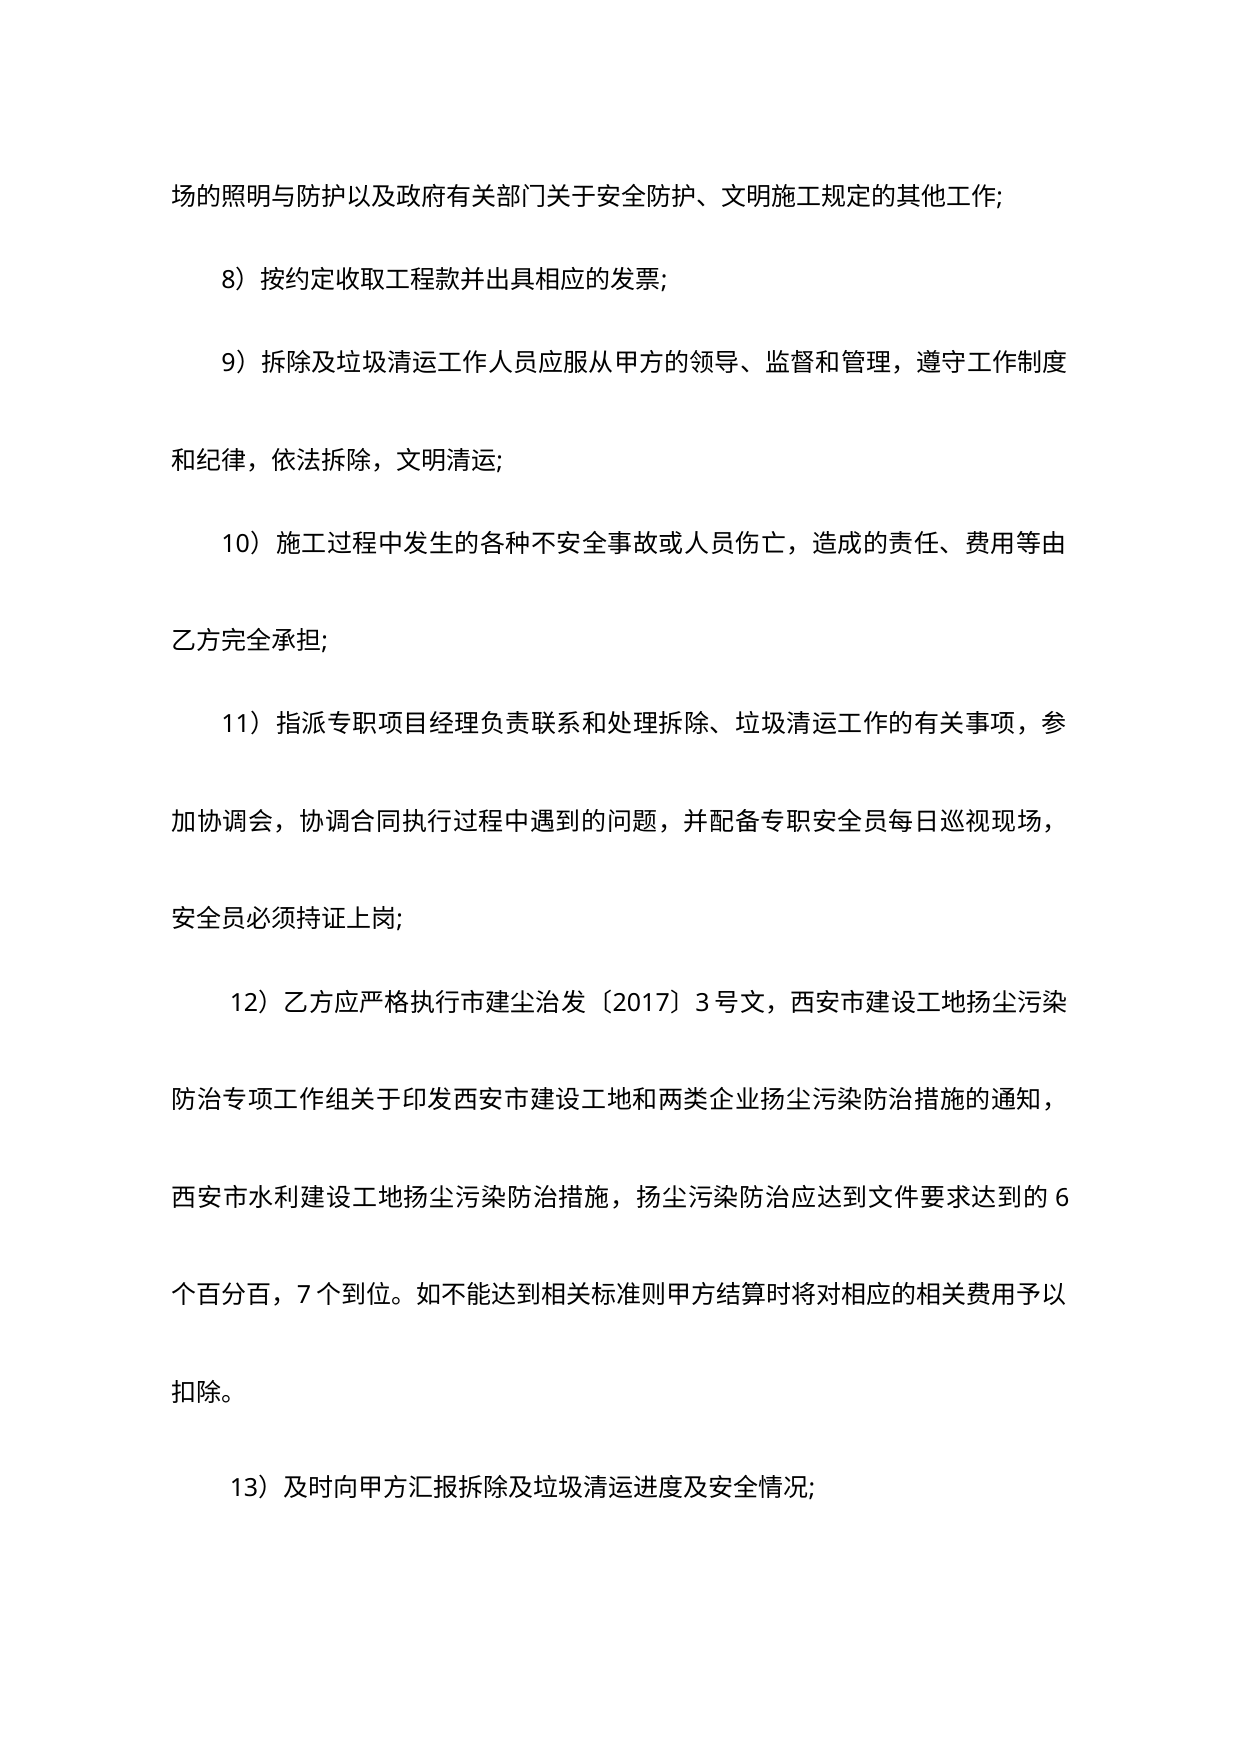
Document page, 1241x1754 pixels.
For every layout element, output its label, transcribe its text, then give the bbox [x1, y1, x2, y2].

text 10）施工过程中发生的各种不安全事故或人员伤亡，造成的责任、费用等由乙方完全承担; [171, 509, 1069, 671]
text 13）及时向甲方汇报拆除及垃圾清运进度及安全情况; [171, 1453, 1069, 1518]
text 8）按约定收取工程款并出具相应的发票; [171, 245, 1069, 310]
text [171, 162, 1069, 227]
text 9）拆除及垃圾清运工作人员应服从甲方的领导、监督和管理，遵守工作制度和纪律，依法拆除，文明清运; [171, 328, 1069, 491]
text 11）指派专职项目经理负责联系和处理拆除、垃圾清运工作的有关事项，参加协调会，协调合同执行过程中遇到的问题，并配备专职安全员每日巡视现场，安全员必须持证上岗; [171, 689, 1069, 949]
text 12）乙方应严格执行市建尘治发〔2017〕3号文，西安市建设工地扬尘污染防治专项工作组关于印发西安市建设工地和两类企业扬尘污染防治措施的通知，西安市水利建设工地扬尘污染防治措施，扬尘污染防治应达到文件要求达到的6个百分百，7个到位。如不能达到相关标准则甲方结算时将对相应的相关费用予以扣除。 [171, 968, 1069, 1423]
